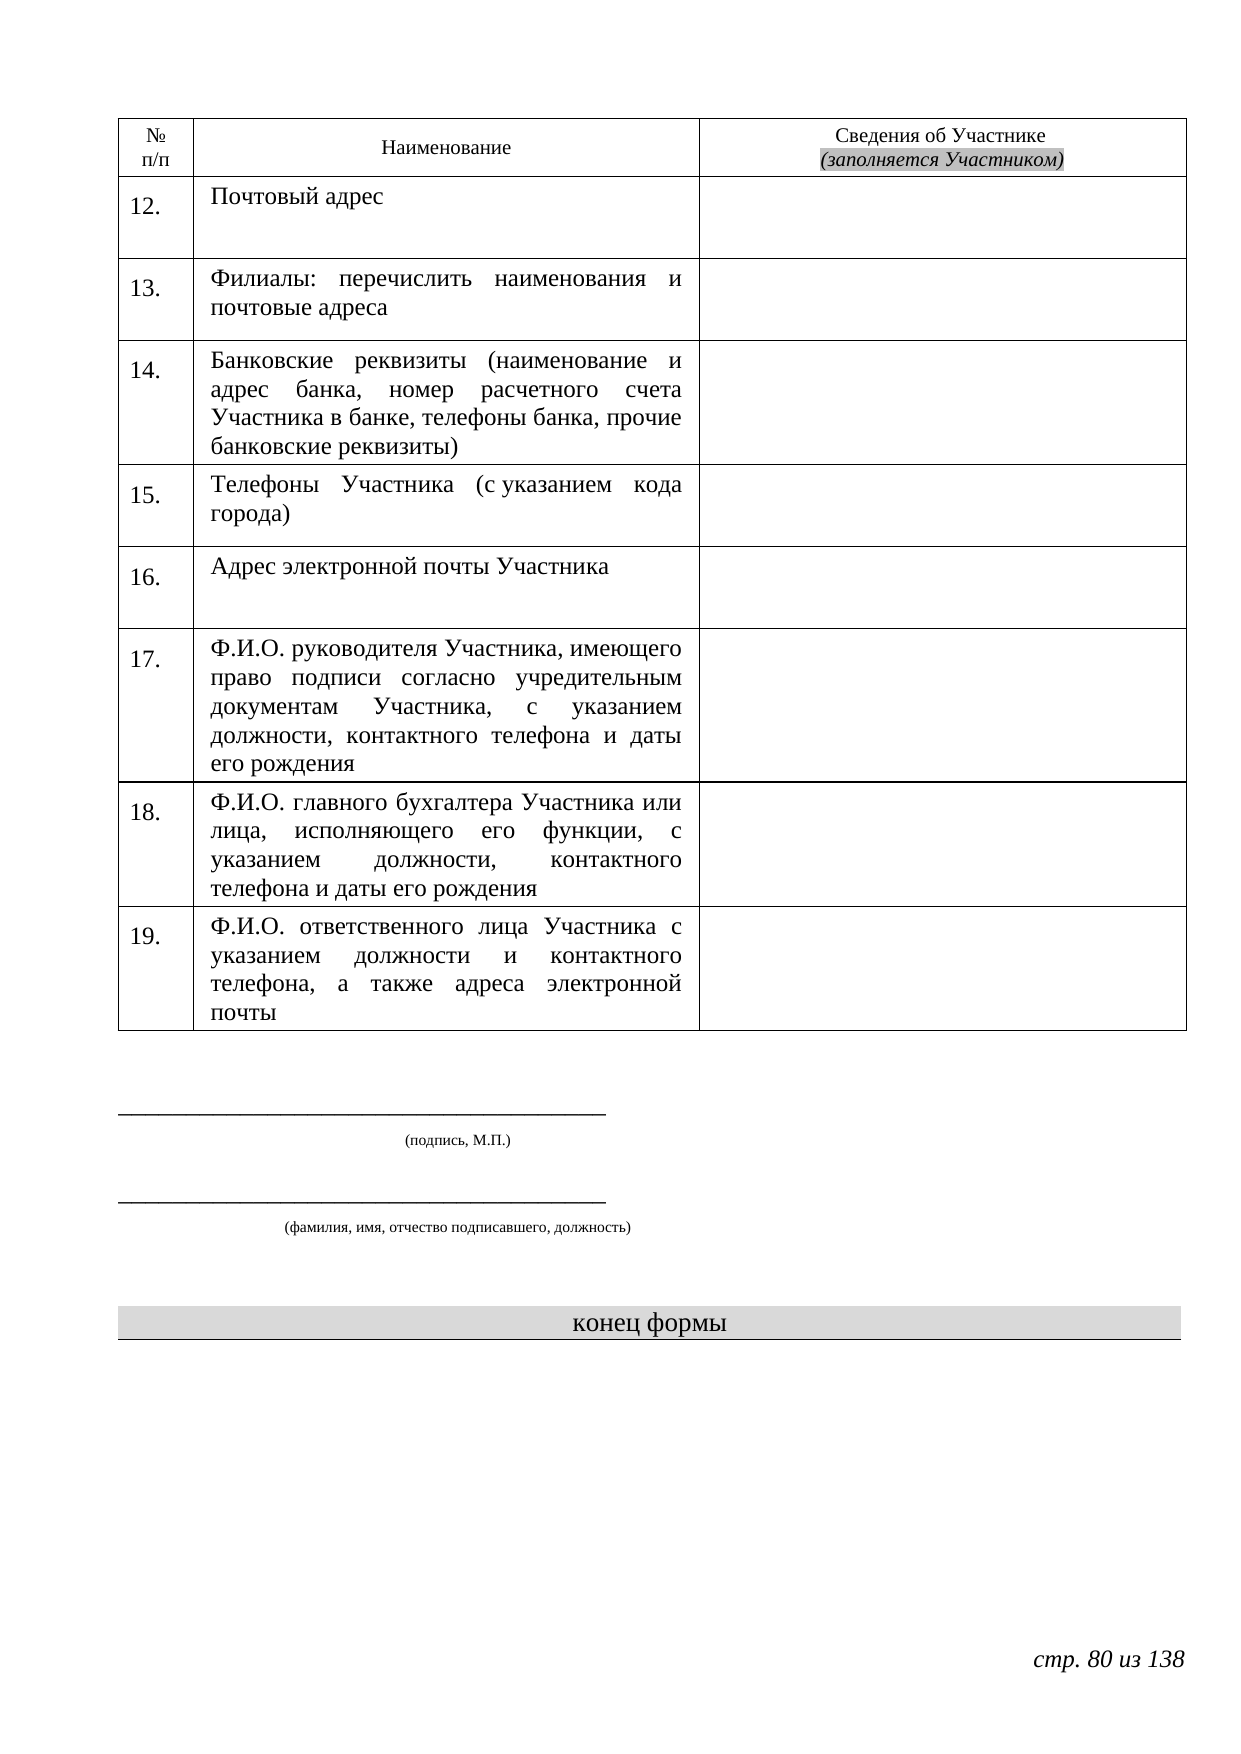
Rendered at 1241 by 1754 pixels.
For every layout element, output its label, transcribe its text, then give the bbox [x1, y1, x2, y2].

table_cell Филиалы: перечислить наименования и почтовые адреса [194, 259, 699, 340]
table_cell [700, 907, 1186, 1030]
table_cell [119, 783, 193, 906]
table_cell Банковские реквизиты (наименование и адрес банка, номер расчетного счета Участника в банке, телефоны банка, прочие банковские реквизиты) [194, 341, 699, 464]
table_cell [119, 177, 193, 258]
table_cell [119, 629, 193, 781]
table_cell [700, 547, 1186, 628]
table_header Сведения об Участнике (заполняется Участником) [700, 119, 1186, 176]
table_cell [119, 907, 193, 1030]
table_header № п/п [119, 119, 193, 176]
table_cell [119, 465, 193, 546]
table_cell Почтовый адрес [194, 177, 699, 258]
table_cell Телефоны Участника (с указанием кода города) [194, 465, 699, 546]
table_cell [700, 177, 1186, 258]
text (фамилия, имя, отчество подписавшего, должность) [118, 1218, 797, 1249]
table_cell [119, 547, 193, 628]
table_cell [119, 341, 193, 464]
text (подпись, М.П.) [118, 1131, 797, 1162]
text конец формы [118, 1306, 1181, 1339]
table_cell [700, 629, 1186, 781]
table_cell Ф.И.О. главного бухгалтера Участника или лица, исполняющего его функции, с указанием должности, контактного телефона и даты его рождения [194, 783, 699, 906]
table_cell [700, 341, 1186, 464]
text ____________________________________ [118, 1087, 1181, 1118]
table_cell [700, 465, 1186, 546]
table_cell [700, 783, 1186, 906]
table_cell Ф.И.О. ответственного лица Участника с указанием должности и контактного телефона, а также адреса электронной почты [194, 907, 699, 1030]
table_cell [119, 259, 193, 340]
text ____________________________________ [118, 1175, 1181, 1206]
table_cell Ф.И.О. руководителя Участника, имеющего право подписи согласно учредительным документам Участника, с указанием должности, контактного телефона и даты его рождения [194, 629, 699, 781]
table_cell [700, 259, 1186, 340]
table_header Наименование [194, 119, 699, 176]
table_cell Адрес электронной почты Участника [194, 547, 699, 628]
